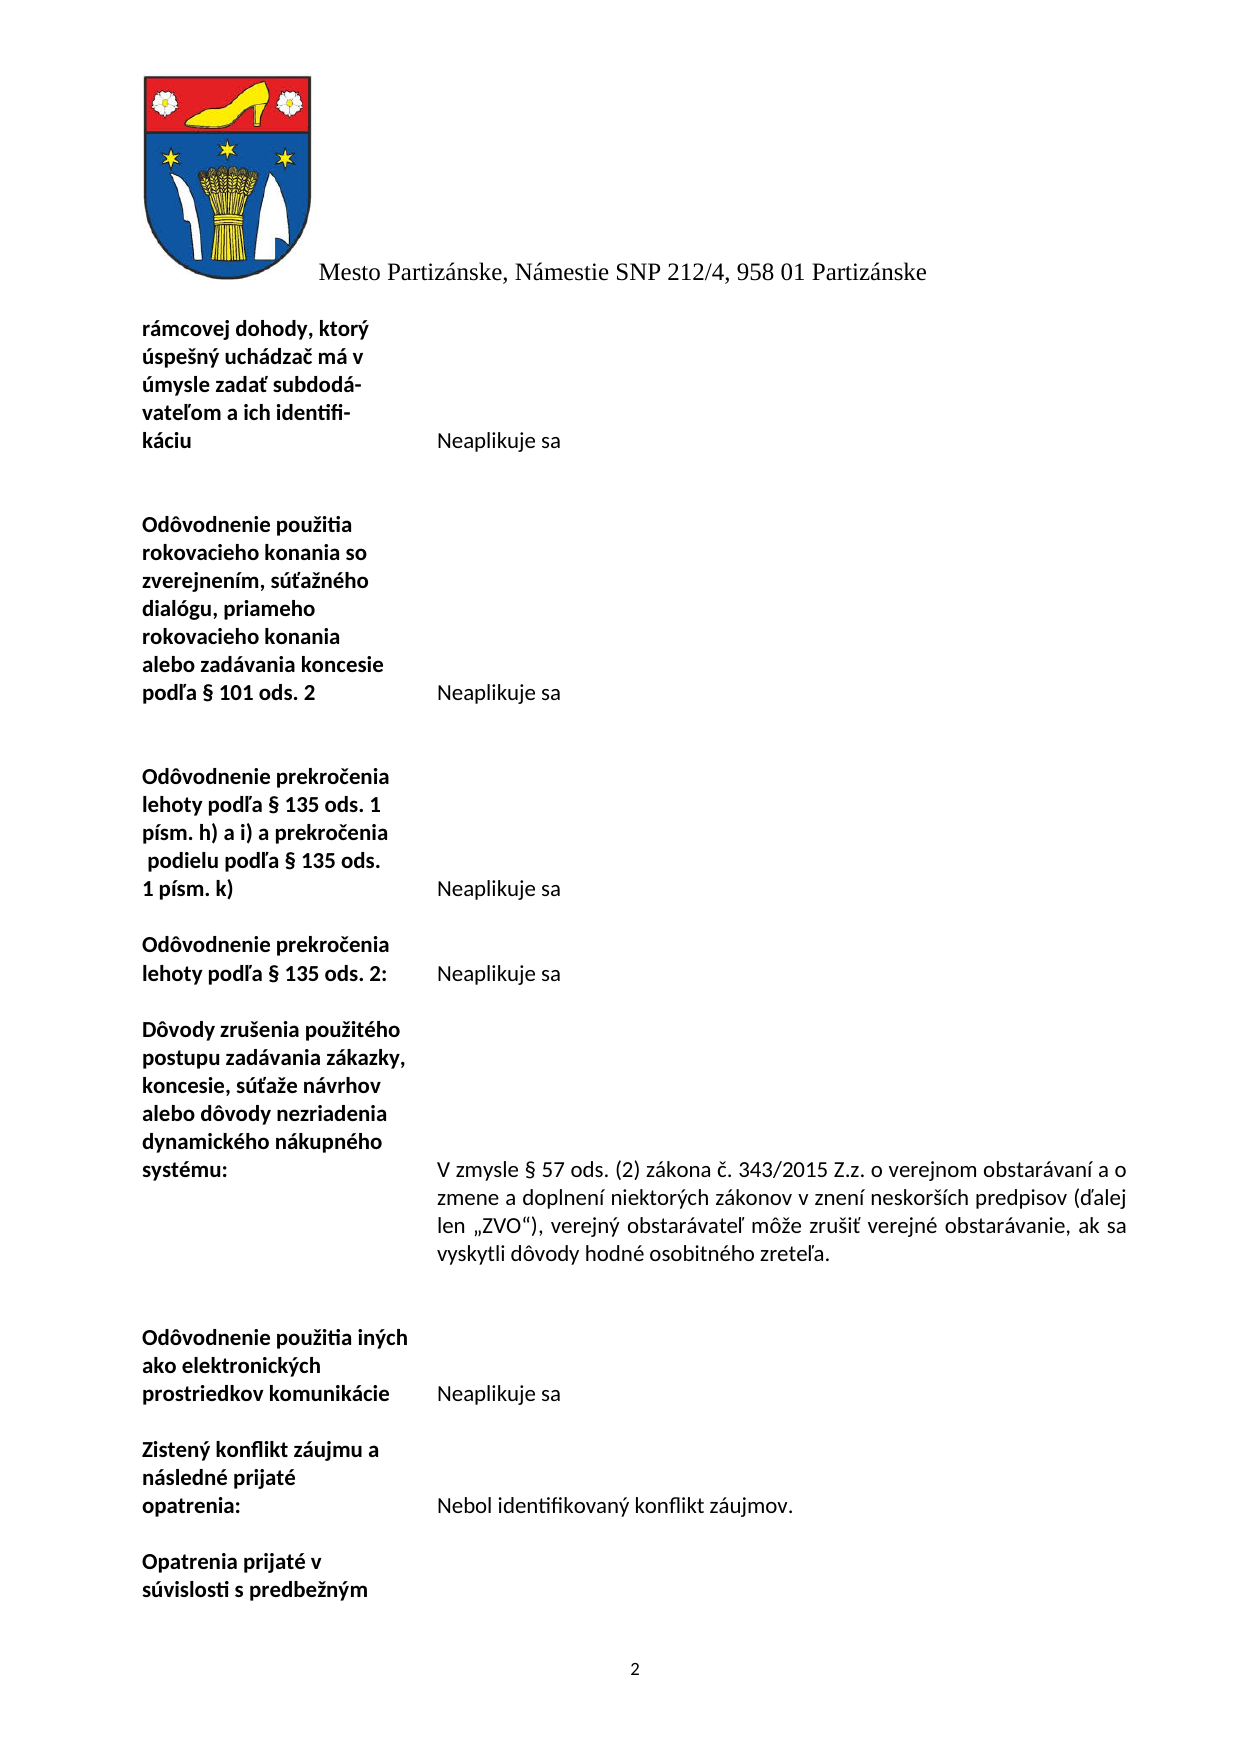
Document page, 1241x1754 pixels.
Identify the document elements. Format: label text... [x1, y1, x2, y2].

text Odôvodnenie prekročenia [142, 931, 1128, 959]
text zverejnením, súťažného [142, 566, 1128, 594]
text Odôvodnenie použitia iných [142, 1323, 1128, 1351]
picture [141, 73, 313, 280]
text postupu zadávania zákazky, [142, 1043, 1128, 1071]
text ako elektronických [142, 1351, 1128, 1379]
text dynamického nákupného [142, 1127, 1128, 1155]
text rámcovej dohody, ktorý [142, 314, 1128, 342]
text alebo zadávania koncesie [142, 650, 1128, 678]
text Odôvodnenie použitia [142, 510, 1128, 538]
text 1 písm. k) Neaplikuje sa [142, 874, 1128, 903]
text Zistený konflikt záujmu a [142, 1435, 1128, 1463]
text Opatrenia prijaté v [142, 1547, 1128, 1575]
text dialógu, priameho [142, 594, 1128, 622]
text písm. h) a i) a prekročenia [142, 818, 1128, 847]
text systému: V zmysle § 57 ods. (2) zákona č. 343/2015 Z.z. o verejnom obstarávaní a o zmene a doplnení niektorých zákonov v znení neskorších predpisov (ďalej len „ZVO“), verejný obstarávateľ môže zrušiť verejné obstarávanie, ak sa vyskytli dôvody hodné osobitného zreteľa. [142, 1155, 1128, 1267]
text vateľom a ich identifi- [142, 398, 1128, 426]
text úmysle zadať subdodá- [142, 370, 1128, 398]
text úspešný uchádzač má v [142, 342, 1128, 370]
text opatrenia: Nebol identifikovaný konflikt záujmov. [142, 1491, 1128, 1519]
text Odôvodnenie prekročenia [142, 762, 1128, 791]
text koncesie, súťaže návrhov [142, 1071, 1128, 1099]
text lehoty podľa § 135 ods. 1 [142, 791, 1128, 818]
text prostriedkov komunikácie Neaplikuje sa [142, 1379, 1128, 1407]
text súvislosti s predbežným [142, 1575, 1128, 1603]
text podľa § 101 ods. 2 Neaplikuje sa [142, 678, 1128, 706]
text následné prijaté [142, 1463, 1128, 1491]
text rokovacieho konania so [142, 538, 1128, 566]
text rokovacieho konania [142, 622, 1128, 650]
text podielu podľa § 135 ods. [142, 847, 1128, 874]
text káciu Neaplikuje sa [142, 426, 1128, 454]
text alebo dôvody nezriadenia [142, 1099, 1128, 1127]
text Dôvody zrušenia použitého [142, 1015, 1128, 1043]
text lehoty podľa § 135 ods. 2: Neaplikuje sa [142, 959, 1128, 987]
